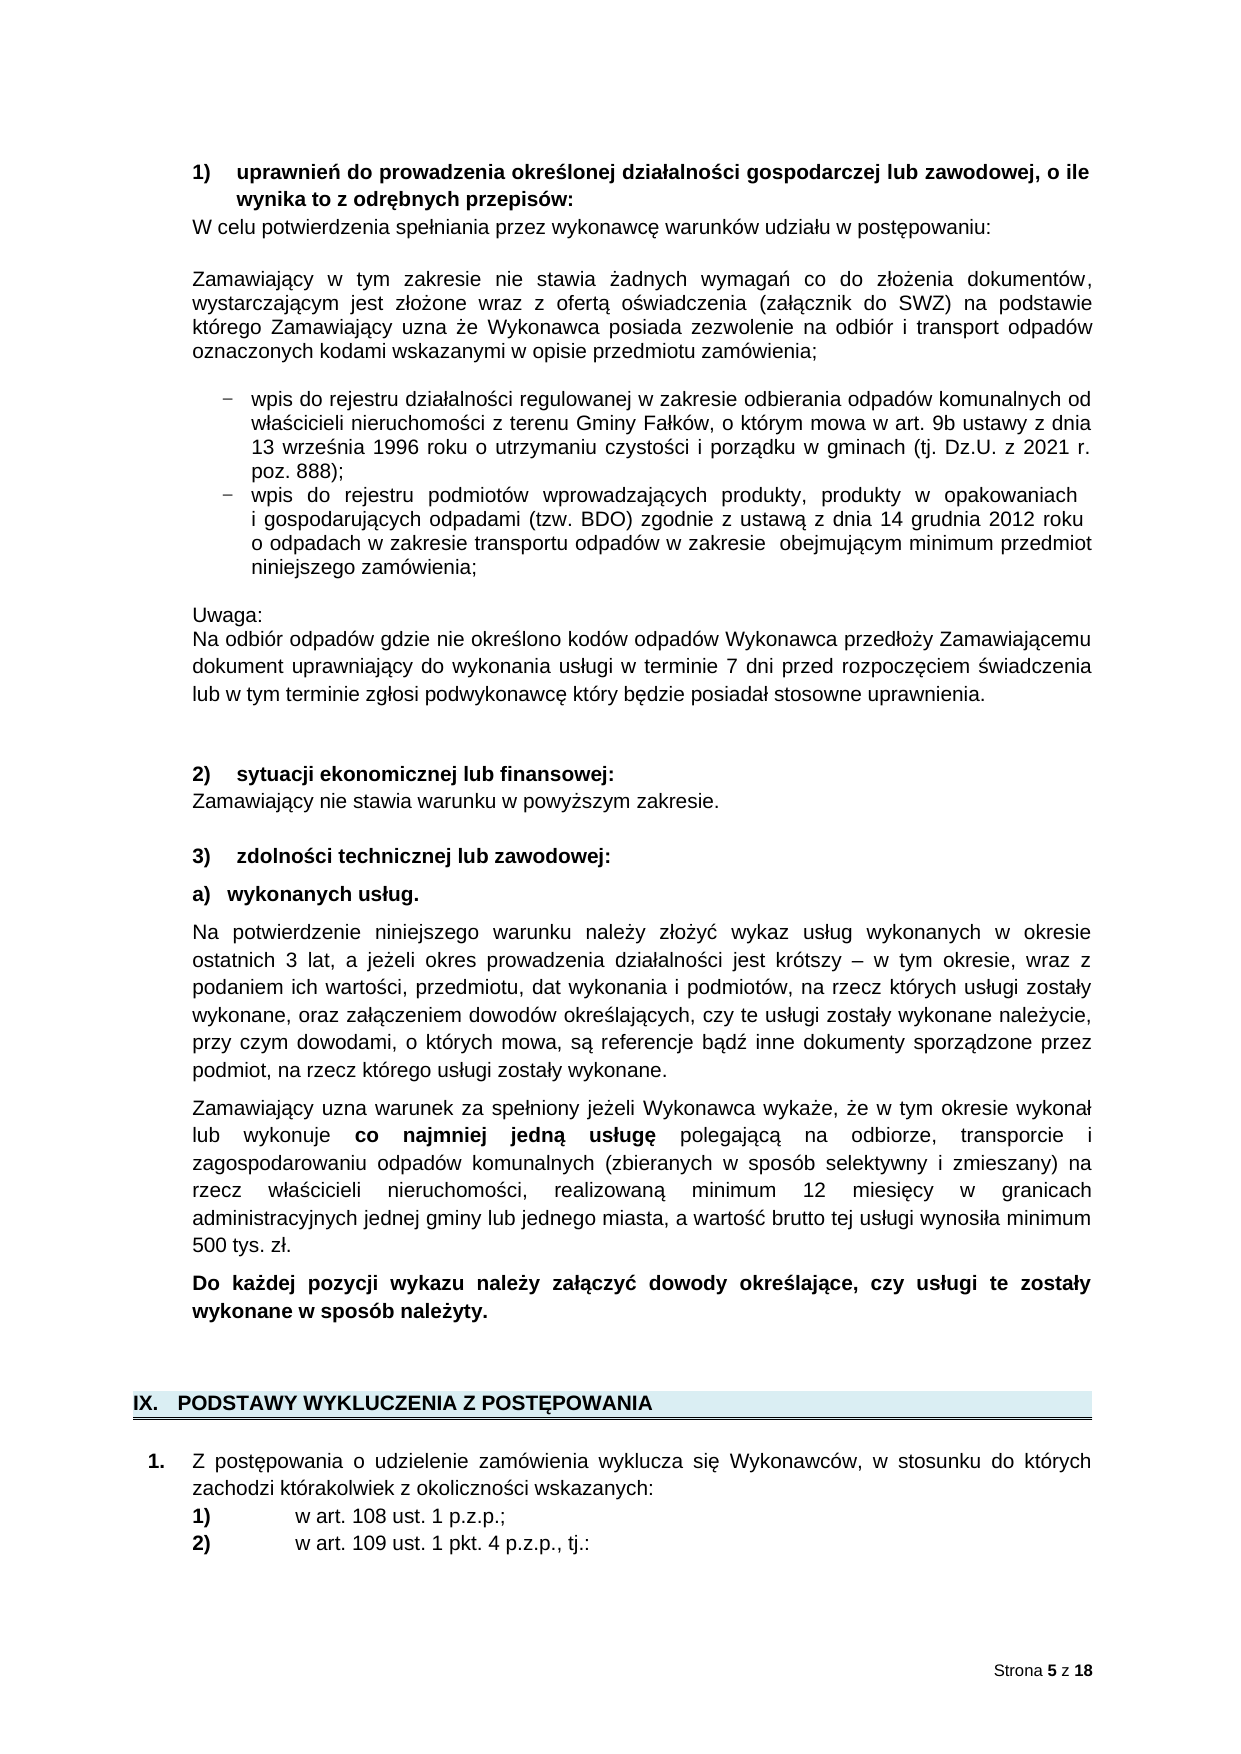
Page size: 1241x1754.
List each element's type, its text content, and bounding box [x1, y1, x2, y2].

list wpis do rejestru działalności regulowanej w zakresie odbierania odpadów komunalnych od właścicieli nieruchomości z terenu Gminy Fałków, o którym mowa w art. 9b ustawy z dnia 13 września 1996 roku o utrzymaniu czystości i porządku w gminach (tj. Dz.U. z 2021 r. poz. 888); [222, 387, 1092, 483]
text Zamawiający uzna warunek za spełniony jeżeli Wykonawca wykaże, że w tym okresie wykonał lub wykonuje co najmniej jedną usługę polegającą na odbiorze, transporcie i zagospodarowaniu odpadów komunalnych (zbieranych w sposób selektywny i zmieszany) na rzecz właścicieli nieruchomości, realizowaną minimum 12 miesięcy w granicach administracyjnych jednej gminy lub jednego miasta, a wartość brutto tej usługi wynosiła minimum 500 tys. zł. [192, 1096, 1093, 1257]
list w art. 109 ust. 1 pkt. 4 p.z.p., tj.: [192, 1531, 1092, 1555]
text Zamawiający nie stawia warunku w powyższym zakresie. [163, 789, 1090, 813]
text Uwaga: [192, 603, 1092, 627]
list PODSTAWY WYKLUCZENIA Z POSTĘPOWANIA [133, 1391, 1092, 1417]
list wpis do rejestru podmiotów wprowadzających produkty, produkty w opakowaniach i gospodarujących odpadami (tzw. BDO) zgodnie z ustawą z dnia 14 grudnia 2012 roku o odpadach w zakresie transportu odpadów w zakresie obejmującym minimum przedmiot niniejszego zamówienia; [222, 483, 1092, 579]
text Na potwierdzenie niniejszego warunku należy złożyć wykaz usług wykonanych w okresie ostatnich 3 lat, a jeżeli okres prowadzenia działalności jest krótszy – w tym okresie, wraz z podaniem ich wartości, przedmiotu, dat wykonania i podmiotów, na rzecz których usługi zostały wykonane, oraz załączeniem dowodów określających, czy te usługi zostały wykonane należycie, przy czym dowodami, o których mowa, są referencje bądź inne dokumenty sporządzone przez podmiot, na rzecz którego usługi zostały wykonane. [192, 920, 1093, 1082]
list Z postępowania o udzielenie zamówienia wyklucza się Wykonawców, w stosunku do których zachodzi którakolwiek z okoliczności wskazanych: [148, 1449, 1092, 1500]
text W celu potwierdzenia spełniania przez wykonawcę warunków udziału w postępowaniu: [192, 214, 1092, 238]
list wykonanych usług. [192, 882, 1093, 906]
list w art. 108 ust. 1 p.z.p.; [192, 1504, 1092, 1528]
list sytuacji ekonomicznej lub finansowej: [192, 762, 1090, 786]
list zdolności technicznej lub zawodowej: [192, 844, 1090, 868]
text Zamawiający w tym zakresie nie stawia żadnych wymagań co do złożenia dokumentów, wystarczającym jest złożone wraz z ofertą oświadczenia (załącznik do SWZ) na podstawie którego Zamawiający uzna że Wykonawca posiada zezwolenie na odbiór i transport odpadów oznaczonych kodami wskazanymi w opisie przedmiotu zamówienia; [192, 267, 1092, 363]
text Na odbiór odpadów gdzie nie określono kodów odpadów Wykonawca przedłoży Zamawiającemu dokument uprawniający do wykonania usługi w terminie 7 dni przed rozpoczęciem świadczenia lub w tym terminie zgłosi podwykonawcę który będzie posiadał stosowne uprawnienia. [192, 627, 1092, 706]
text Do każdej pozycji wykazu należy załączyć dowody określające, czy usługi te zostały wykonane w sposób należyty. [192, 1271, 1092, 1322]
list uprawnień do prowadzenia określonej działalności gospodarczej lub zawodowej, o ile wynika to z odrębnych przepisów: [192, 159, 1090, 211]
